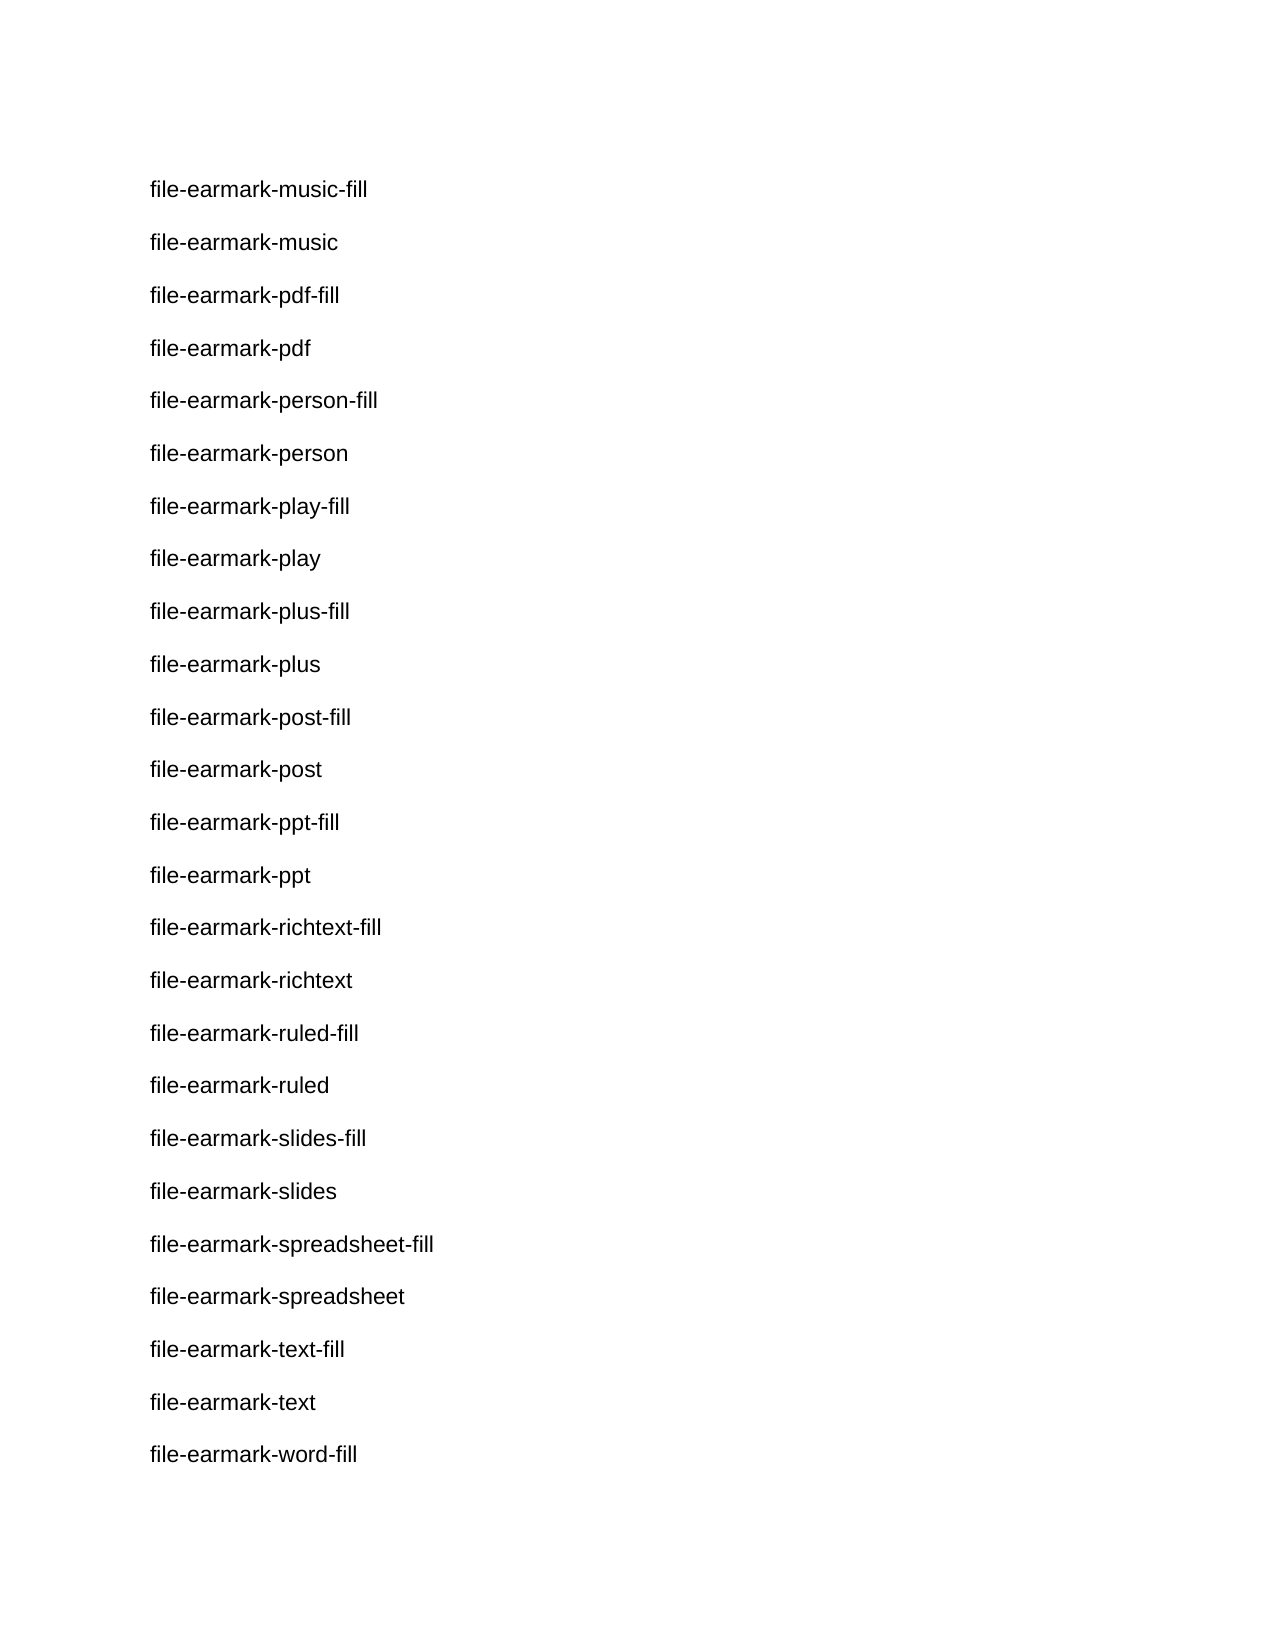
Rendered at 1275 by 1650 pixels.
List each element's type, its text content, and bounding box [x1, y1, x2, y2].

text file-earmark-music [150, 229, 1125, 255]
text file-earmark-play-fill [150, 493, 1125, 519]
text file-earmark-ppt [150, 862, 1125, 888]
text file-earmark-plus-fill [150, 598, 1125, 624]
text file-earmark-pdf [150, 334, 1125, 361]
text file-earmark-spreadsheet-fill [150, 1231, 1125, 1257]
text file-earmark-spreadsheet [150, 1283, 1125, 1309]
text file-earmark-ruled-fill [150, 1020, 1125, 1046]
text file-earmark-play [150, 545, 1125, 572]
text file-earmark-richtext-fill [150, 914, 1125, 941]
text file-earmark-ruled [150, 1072, 1125, 1099]
text file-earmark-pdf-fill [150, 282, 1125, 308]
text file-earmark-word-fill [150, 1441, 1125, 1468]
text file-earmark-richtext [150, 967, 1125, 993]
text file-earmark-post [150, 756, 1125, 782]
text file-earmark-plus [150, 651, 1125, 677]
text file-earmark-person [150, 440, 1125, 466]
text file-earmark-slides [150, 1178, 1125, 1204]
text file-earmark-person-fill [150, 387, 1125, 413]
text file-earmark-text [150, 1389, 1125, 1415]
text file-earmark-post-fill [150, 703, 1125, 730]
text file-earmark-text-fill [150, 1336, 1125, 1362]
text file-earmark-ppt-fill [150, 809, 1125, 835]
text file-earmark-slides-fill [150, 1125, 1125, 1151]
text file-earmark-music-fill [150, 176, 1125, 203]
